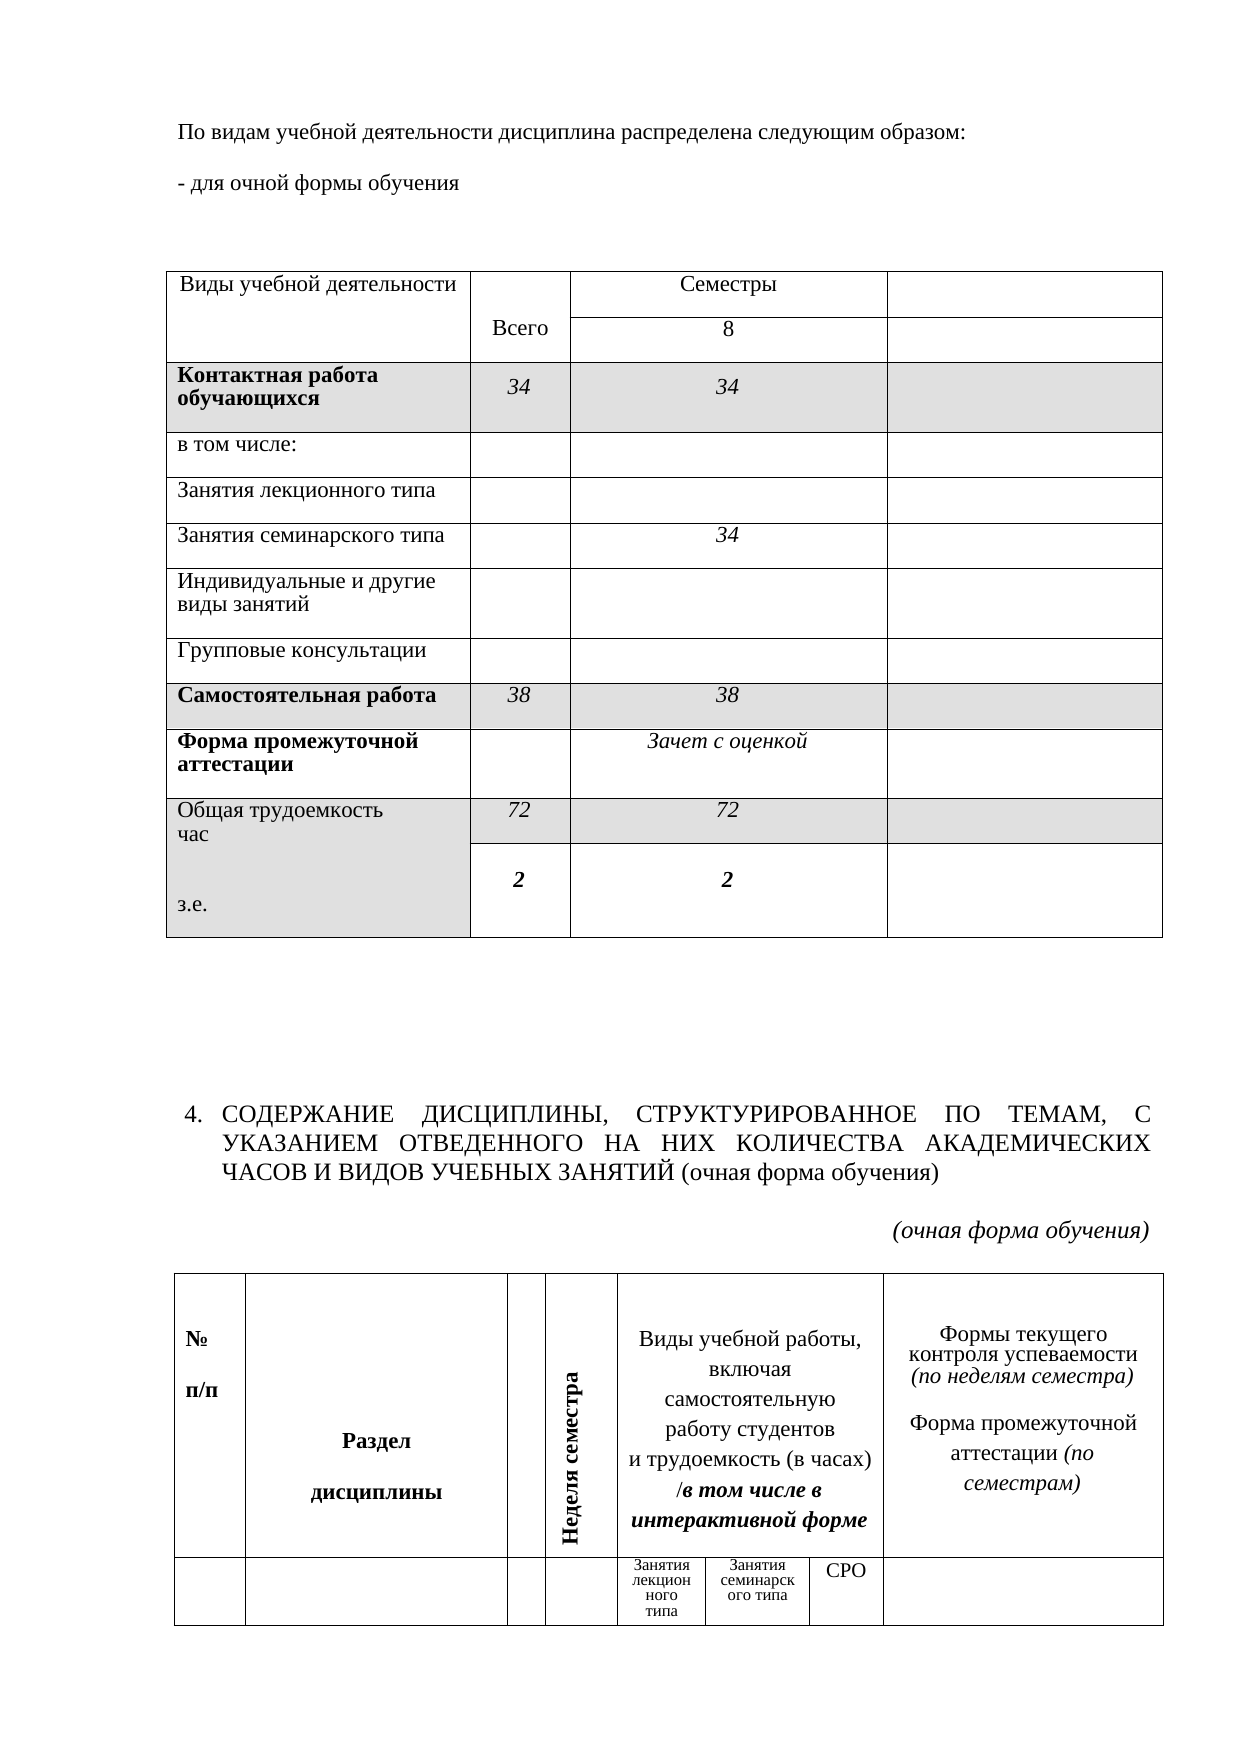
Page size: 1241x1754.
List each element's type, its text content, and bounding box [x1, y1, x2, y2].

table_cell [546, 1558, 617, 1625]
table_cell [888, 569, 1162, 637]
table_cell [471, 639, 570, 683]
table_cell 8 [571, 318, 887, 362]
table_cell 2 [471, 844, 570, 937]
table_cell [571, 478, 887, 523]
table_cell [246, 1558, 507, 1625]
table_cell Общая трудоемкость час з.е. [167, 799, 470, 937]
table_header Раздел дисциплины [246, 1274, 507, 1557]
table_header Неделя семестра [546, 1274, 617, 1557]
table_header № п/п [175, 1274, 245, 1557]
table_cell [471, 478, 570, 523]
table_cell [706, 1558, 809, 1625]
table_cell Контактная работа обучающихся [167, 363, 470, 432]
table_cell [471, 524, 570, 568]
table_cell Индивидуальные и другие виды занятий [167, 569, 470, 637]
table_cell 34 [571, 363, 887, 432]
table_cell [471, 730, 570, 798]
table_header Всего [471, 272, 570, 362]
table_cell 2 [571, 844, 887, 937]
table_cell [571, 569, 887, 637]
table_cell [471, 433, 570, 477]
table_cell [508, 1558, 545, 1625]
table_cell Занятия семинарского типа [167, 524, 470, 568]
subtitle СОДЕРЖАНИЕ ДИСЦИПЛИНЫ, СТРУКТУРИРОВАННОЕ ПО ТЕМАМ, С УКАЗАНИЕМ ОТВЕДЕННОГО НА НИХ КОЛИЧЕСТВА АКАДЕМИЧЕСКИХ ЧАСОВ И ВИДОВ УЧЕБНЫХ ЗАНЯТИЙ (очная форма обучения) [184, 1099, 1152, 1186]
table_cell Занятия лекционного типа [167, 478, 470, 523]
table_cell [888, 318, 1162, 362]
table_cell [888, 639, 1162, 683]
table_cell [884, 1558, 1163, 1625]
table_cell 34 [471, 363, 570, 432]
table_cell [888, 363, 1162, 432]
text - для очной формы обучения [177, 169, 1152, 196]
table_cell Групповые консультации [167, 639, 470, 683]
table_cell 34 [571, 524, 887, 568]
table_cell [888, 524, 1162, 568]
table_cell [888, 433, 1162, 477]
table_header Формы текущего контроля успеваемости (по неделям семестра) Форма промежуточной аттестации (по семестрам) [884, 1274, 1163, 1557]
table_header [888, 272, 1162, 317]
table_cell [888, 799, 1162, 843]
table_header Семестры [571, 272, 887, 317]
table_cell в том числе: [167, 433, 470, 477]
text По видам учебной деятельности дисциплина распределена следующим образом: [177, 118, 1152, 144]
table_cell 38 [571, 684, 887, 728]
table_header Виды учебной деятельности [167, 272, 470, 362]
table_cell 72 [571, 799, 887, 843]
table_cell СРО [810, 1558, 883, 1625]
table_cell [571, 433, 887, 477]
table_cell Зачет с оценкой [571, 730, 887, 798]
table_cell [888, 844, 1162, 937]
table_cell [175, 1558, 245, 1625]
table_cell Самостоятельная работа [167, 684, 470, 728]
subtitle (очная форма обучения) [222, 1215, 1152, 1243]
table_cell Форма промежуточной аттестации [167, 730, 470, 798]
table_cell [471, 569, 570, 637]
table_header Семестр [508, 1274, 545, 1557]
table_cell 38 [471, 684, 570, 728]
table_cell 72 [471, 799, 570, 843]
table_cell [888, 730, 1162, 798]
table_cell [888, 478, 1162, 523]
table_cell [571, 639, 887, 683]
table_cell [888, 684, 1162, 728]
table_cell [618, 1558, 705, 1625]
table_header Виды учебной работы, включая самостоятельную работу студентов и трудоемкость (в часах) /в том числе в интерактивной форме [618, 1274, 883, 1557]
